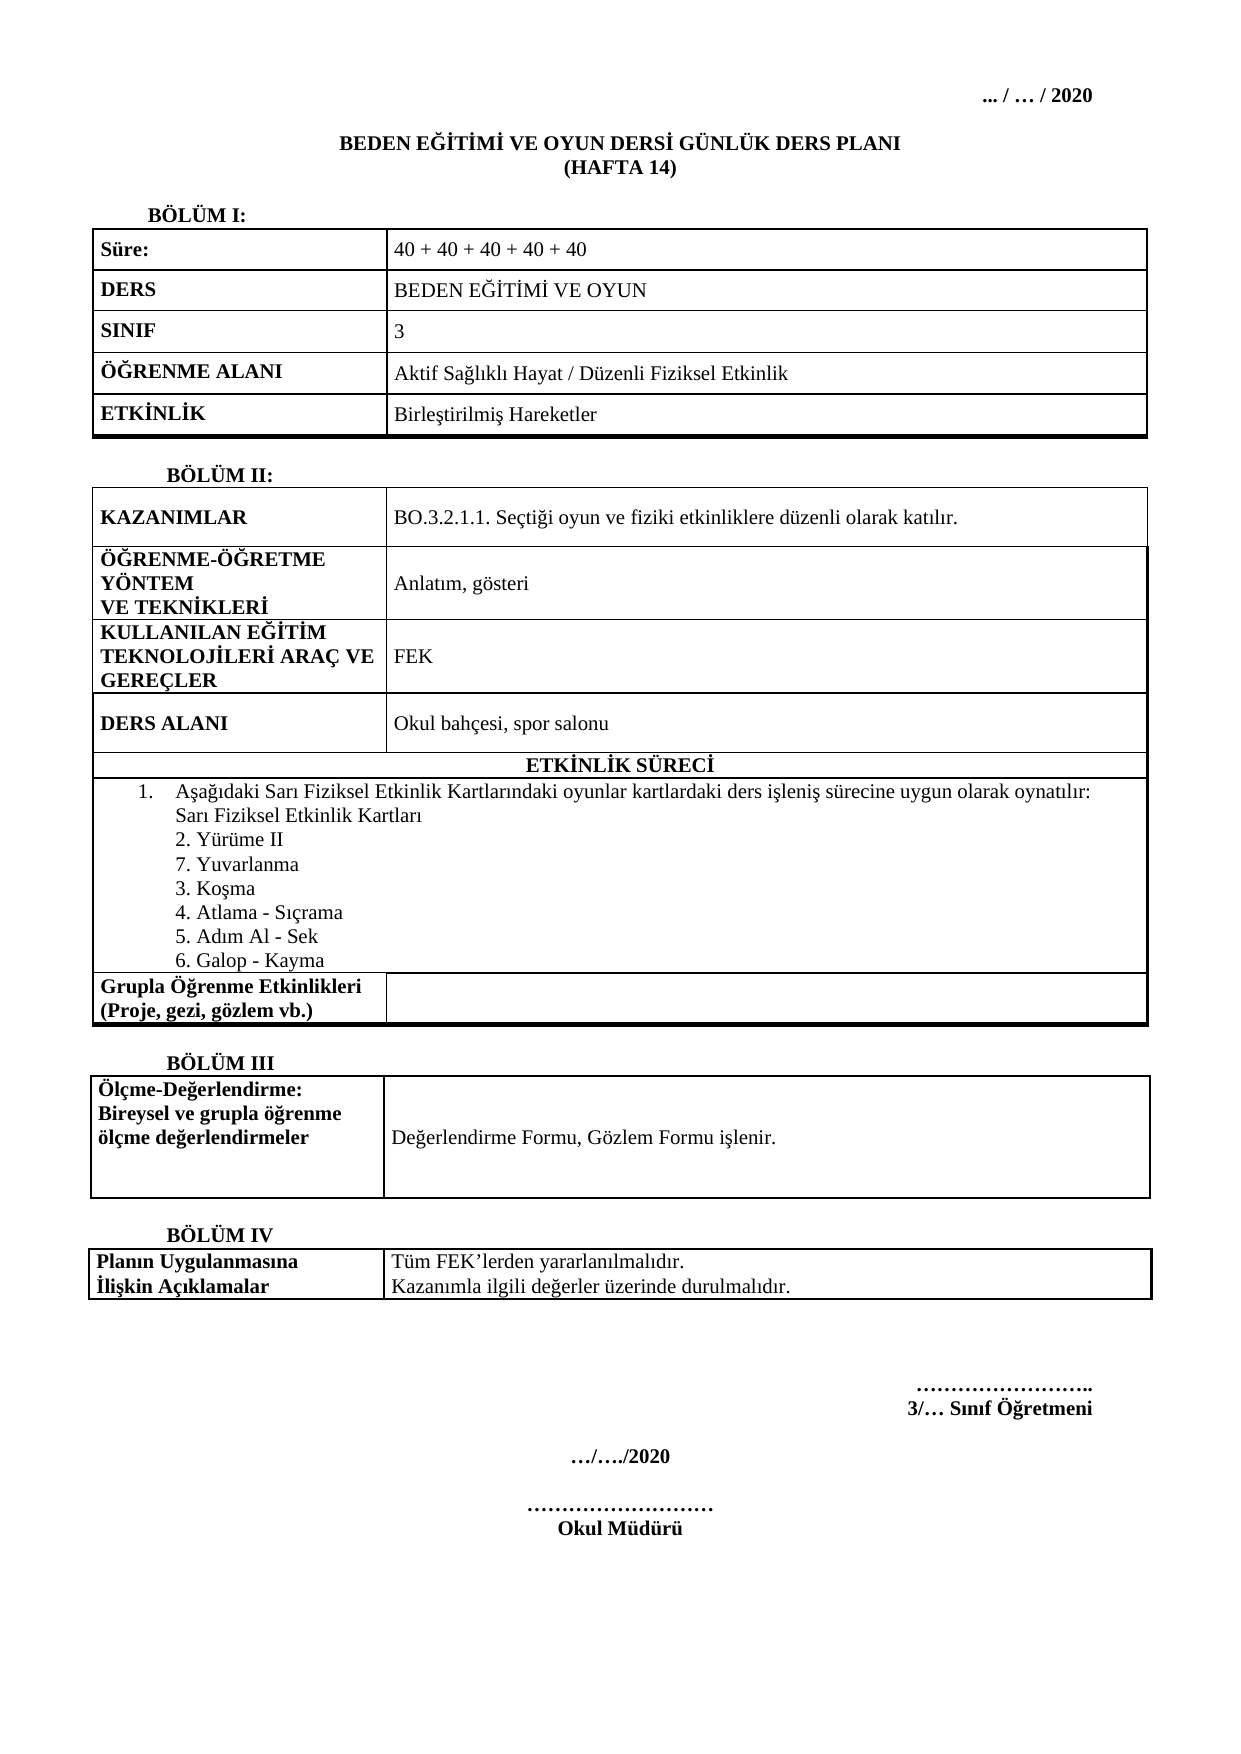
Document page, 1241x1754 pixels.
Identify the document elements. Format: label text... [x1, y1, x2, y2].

table_cell FEK [387, 620, 1146, 692]
table_header Tüm FEK’lerden yararlanılmalıdır. Kazanımla ilgili değerler üzerinde durulmalıdır. [385, 1250, 1150, 1298]
text ... / … / 2020 [148, 83, 1092, 107]
subtitle BÖLÜM IV [148, 1223, 1092, 1247]
table_cell DERS ALANI [94, 694, 386, 752]
table_header KAZANIMLAR [93, 488, 386, 546]
table_cell [387, 974, 1146, 1022]
text Okul Müdürü [148, 1516, 1092, 1540]
table_cell ETKİNLİK SÜRECİ [94, 753, 1146, 777]
table_cell Birleştirilmiş Hareketler [388, 395, 1146, 434]
table_header BO.3.2.1.1. Seçtiği oyun ve fiziki etkinliklere düzenli olarak katılır. [387, 488, 1147, 546]
text ……………………… [148, 1492, 1092, 1516]
text BÖLÜM II: [148, 463, 1092, 487]
table_cell 3 [388, 311, 1146, 352]
table_cell ETKİNLİK [94, 395, 386, 434]
table_header Süre: [94, 230, 386, 269]
table_header Ölçme-Değerlendirme: Bireysel ve grupla öğrenme ölçme değerlendirmeler [92, 1077, 383, 1197]
text BÖLÜM I: [148, 203, 1092, 227]
table_cell Anlatım, gösteri [387, 547, 1146, 619]
table_cell Okul bahçesi, spor salonu [387, 694, 1146, 752]
table_cell DERS [94, 271, 386, 310]
text (HAFTA 14) [148, 155, 1092, 179]
table_cell Grupla Öğrenme Etkinlikleri (Proje, gezi, gözlem vb.) [94, 973, 386, 1022]
text …………………….. [148, 1372, 1092, 1396]
subtitle BÖLÜM III [148, 1051, 1092, 1075]
table_cell Aktif Sağlıklı Hayat / Düzenli Fiziksel Etkinlik [388, 353, 1146, 393]
table_cell SINIF [94, 311, 386, 352]
table_header Değerlendirme Formu, Gözlem Formu işlenir. [385, 1077, 1149, 1197]
text 3/… Sınıf Öğretmeni [148, 1396, 1092, 1420]
table_cell ÖĞRENME-ÖĞRETME YÖNTEM VE TEKNİKLERİ [93, 547, 386, 619]
table_header Planın Uygulanmasına İlişkin Açıklamalar [90, 1250, 383, 1298]
text …/…./2020 [148, 1444, 1092, 1468]
table_cell Aşağıdaki Sarı Fiziksel Etkinlik Kartlarındaki oyunlar kartlardaki ders işleniş sürecine uygun olarak oynatılır: Sarı Fiziksel Etkinlik Kartları 2. Yürüme II 7. Yuvarlanma 3. Koşma 4. Atlama - Sıçrama 5. Adım Al - Sek 6. Galop - Kayma [94, 779, 1146, 972]
table_cell ÖĞRENME ALANI [94, 353, 386, 393]
table_cell BEDEN EĞİTİMİ VE OYUN [388, 271, 1146, 310]
text BEDEN EĞİTİMİ VE OYUN DERSİ GÜNLÜK DERS PLANI [148, 131, 1092, 155]
table_cell KULLANILAN EĞİTİM TEKNOLOJİLERİ ARAÇ VE GEREÇLER [93, 620, 386, 692]
table_header 40 + 40 + 40 + 40 + 40 [388, 230, 1146, 269]
